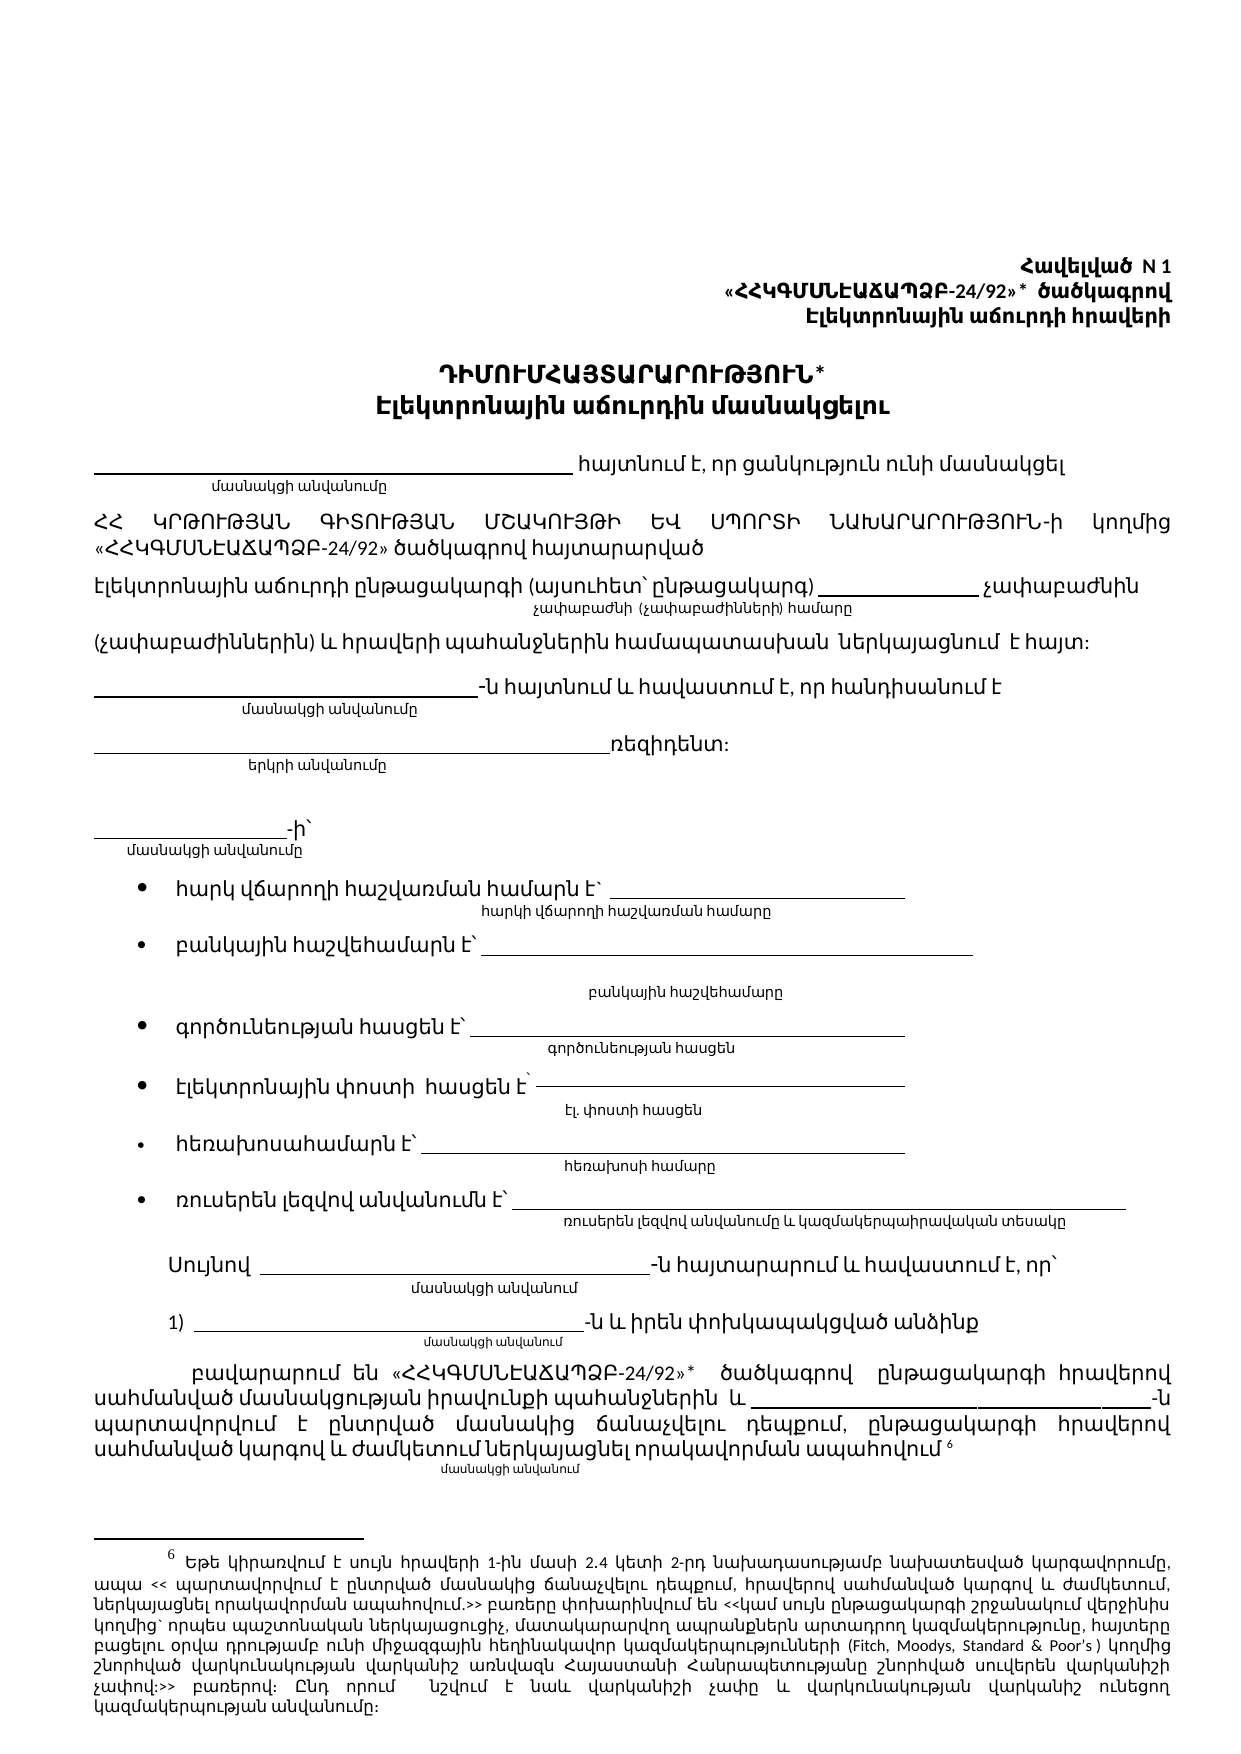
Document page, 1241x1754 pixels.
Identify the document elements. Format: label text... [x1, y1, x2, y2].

text մասնակցի անվանում [94, 1279, 1171, 1309]
text երկրի անվանումը [94, 756, 1171, 787]
list ռուսերեն լեզվով անվանումն է՝ [138, 1187, 1171, 1213]
text էլ. փոստի հասցեն [94, 1101, 1171, 1131]
text բավարարում են «ՀՀԿԳՄՍՆԷԱՃԱՊՁԲ-24/92»* ծածկագրով ընթացակարգի հրավերով սահմանված մասնակցության իրավունքի պահանջներին և -ն պարտավորվում է ընտրված մասնակից ճանաչվելու դեպքում, ընթացակարգի հրավերով սահմանված կարգով և ժամկետում ներկայացնել որակավորման ապահովում [94, 1360, 1171, 1462]
text մասնակցի անվանում [94, 1335, 1171, 1360]
text հեռախոսի համարը [462, 1157, 1171, 1187]
list էլեկտրոնային փոստի հասցեն է՝ [138, 1070, 1171, 1101]
text բանկային հաշվեհամարը [94, 983, 1171, 1014]
text ռուսերեն լեզվով անվանումը և կազմակերպաիրավական տեսակը [94, 1213, 1171, 1243]
text մասնակցի անվանում [94, 1462, 1171, 1487]
text Հավելված N 1 [94, 253, 1171, 278]
text -ի՝ [94, 816, 1171, 841]
text գործունեության հասցեն [94, 1040, 1171, 1070]
text (չափաբաժիններին) և հրավերի պահանջներին համապատասխան ներկայացնում է հայտ: [94, 629, 1171, 655]
list գործունեության հասցեն է՝ [138, 1014, 1171, 1040]
text Սույնով -ն հայտարարում և հավաստում է, որ՝ [94, 1248, 1171, 1279]
text մասնակցի անվանումը [94, 477, 1171, 507]
text հարկի վճարողի հաշվառման համարը [94, 902, 1171, 933]
list հարկ վճարողի հաշվառման համարն է` [138, 872, 1171, 902]
list հեռախոսահամարն է՝ [138, 1131, 1171, 1157]
text 1) -ն և իրեն փոխկապակցված անձինք [94, 1309, 1171, 1335]
text ռեզիդենտ: [94, 731, 1171, 756]
text «ՀՀԿԳՄՍՆԷԱՃԱՊՁԲ-24/92»* ծածկագրով [94, 278, 1171, 304]
text չափաբաժնի (չափաբաժինների) համարը [94, 599, 1171, 629]
text ՀՀ ԿՐԹՈՒԹՅԱՆ ԳԻՏՈՒԹՅԱՆ ՄՇԱԿՈՒՅԹԻ ԵՎ ՍՊՈՐՏԻ ՆԱԽԱՐԱՐՈՒԹՅՈՒՆ-ի կողմից «ՀՀԿԳՄՍՆԷԱՃԱՊՁԲ-24/92» ծածկագրով հայտարարված [94, 507, 1171, 561]
text -ն հայտնում և հավաստում է, որ հանդիսանում է [94, 670, 1171, 701]
subtitle Էլեկտրոնային աճուրդին մասնակցելու [94, 390, 1171, 421]
list բանկային հաշվեհամարն է՝ [138, 933, 1171, 983]
text մասնակցի անվանումը [94, 841, 1171, 872]
text Էլեկտրոնային աճուրդի հրավերի [94, 304, 1171, 329]
text էլեկտրոնային աճուրդի ընթացակարգի (այսուհետ՝ ընթացակարգ) չափաբաժնին [94, 573, 1171, 599]
text հայտնում է, որ ցանկություն ունի մասնակցել [94, 451, 1171, 477]
text մասնակցի անվանումը [94, 701, 1171, 731]
text ԴԻՄՈՒՄՀԱՅՏԱՐԱՐՈՒԹՅՈՒՆ* [94, 360, 1171, 390]
